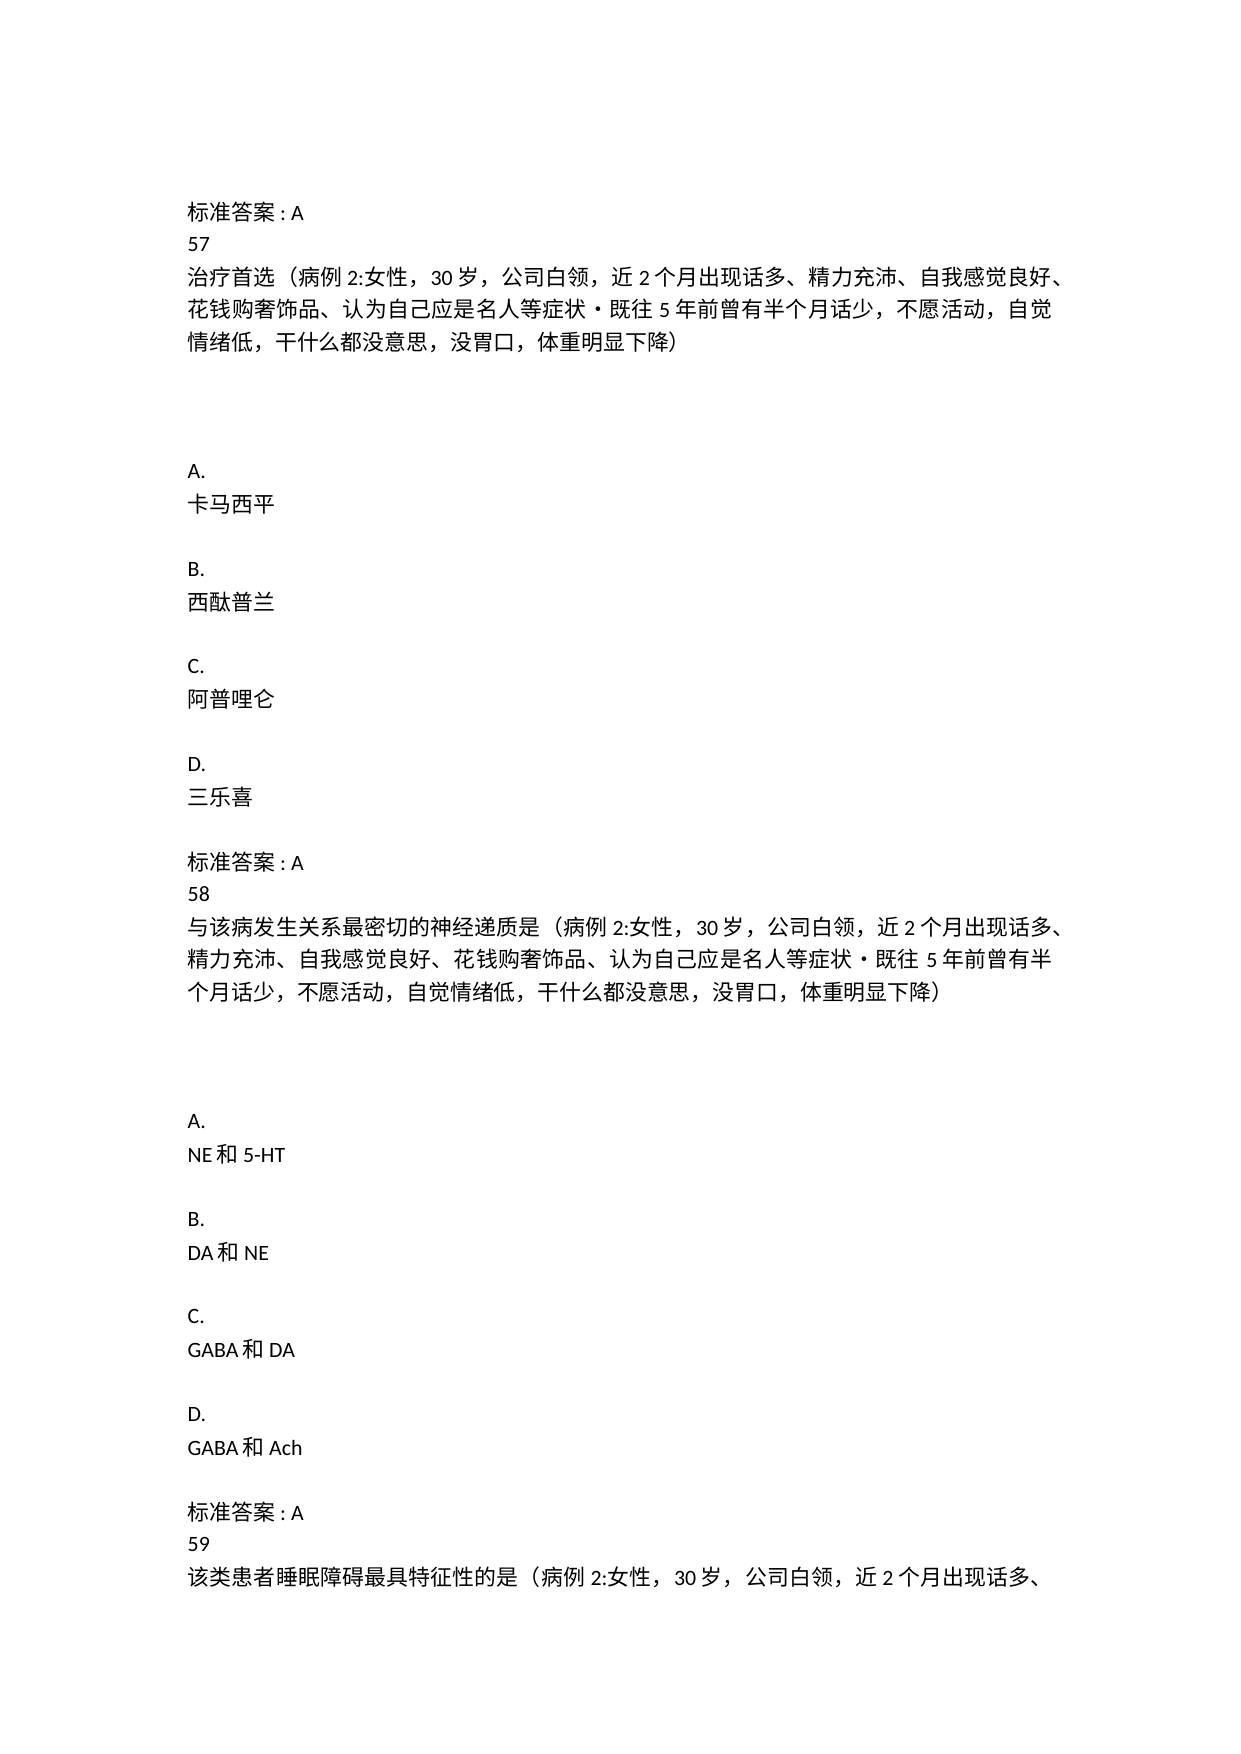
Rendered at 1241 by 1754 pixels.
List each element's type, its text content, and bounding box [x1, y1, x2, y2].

text 三乐喜 [187, 779, 1053, 812]
text 59 [187, 1527, 1053, 1559]
text 与该病发生关系最密切的神经递质是（病例2:女性，30岁，公司白领，近2个月出现话多、精力充沛、自我感觉良好、花钱购奢饰品、认为自己应是名人等症状•既往5年前曾有半个月话少，不愿活动，自觉情绪低，干什么都没意思，没胃口，体重明显下降） [187, 909, 1053, 1007]
text C. [187, 1299, 1053, 1332]
text A. [187, 1104, 1053, 1137]
text 标准答案 : A [187, 844, 1053, 877]
text 57 [187, 227, 1053, 259]
text 标准答案 : A [187, 194, 1053, 227]
text 58 [187, 877, 1053, 909]
text 标准答案 : A [187, 1494, 1053, 1527]
text NE和5-HT [187, 1137, 1053, 1169]
text B. [187, 1202, 1053, 1234]
text C. [187, 649, 1053, 682]
text 西酞普兰 [187, 584, 1053, 617]
text D. [187, 747, 1053, 779]
text B. [187, 552, 1053, 584]
text DA和NE [187, 1234, 1053, 1267]
text GABA和DA [187, 1332, 1053, 1364]
text GABA和Ach [187, 1429, 1053, 1462]
text A. [187, 454, 1053, 487]
text 卡马西平 [187, 487, 1053, 519]
text D. [187, 1397, 1053, 1429]
text 阿普哩仑 [187, 682, 1053, 714]
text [187, 1559, 1053, 1592]
text 治疗首选（病例2:女性，30岁，公司白领，近2个月出现话多、精力充沛、自我感觉良好、花钱购奢饰品、认为自己应是名人等症状•既往5年前曾有半个月话少，不愿活动，自觉情绪低，干什么都没意思，没胃口，体重明显下降） [187, 259, 1053, 357]
